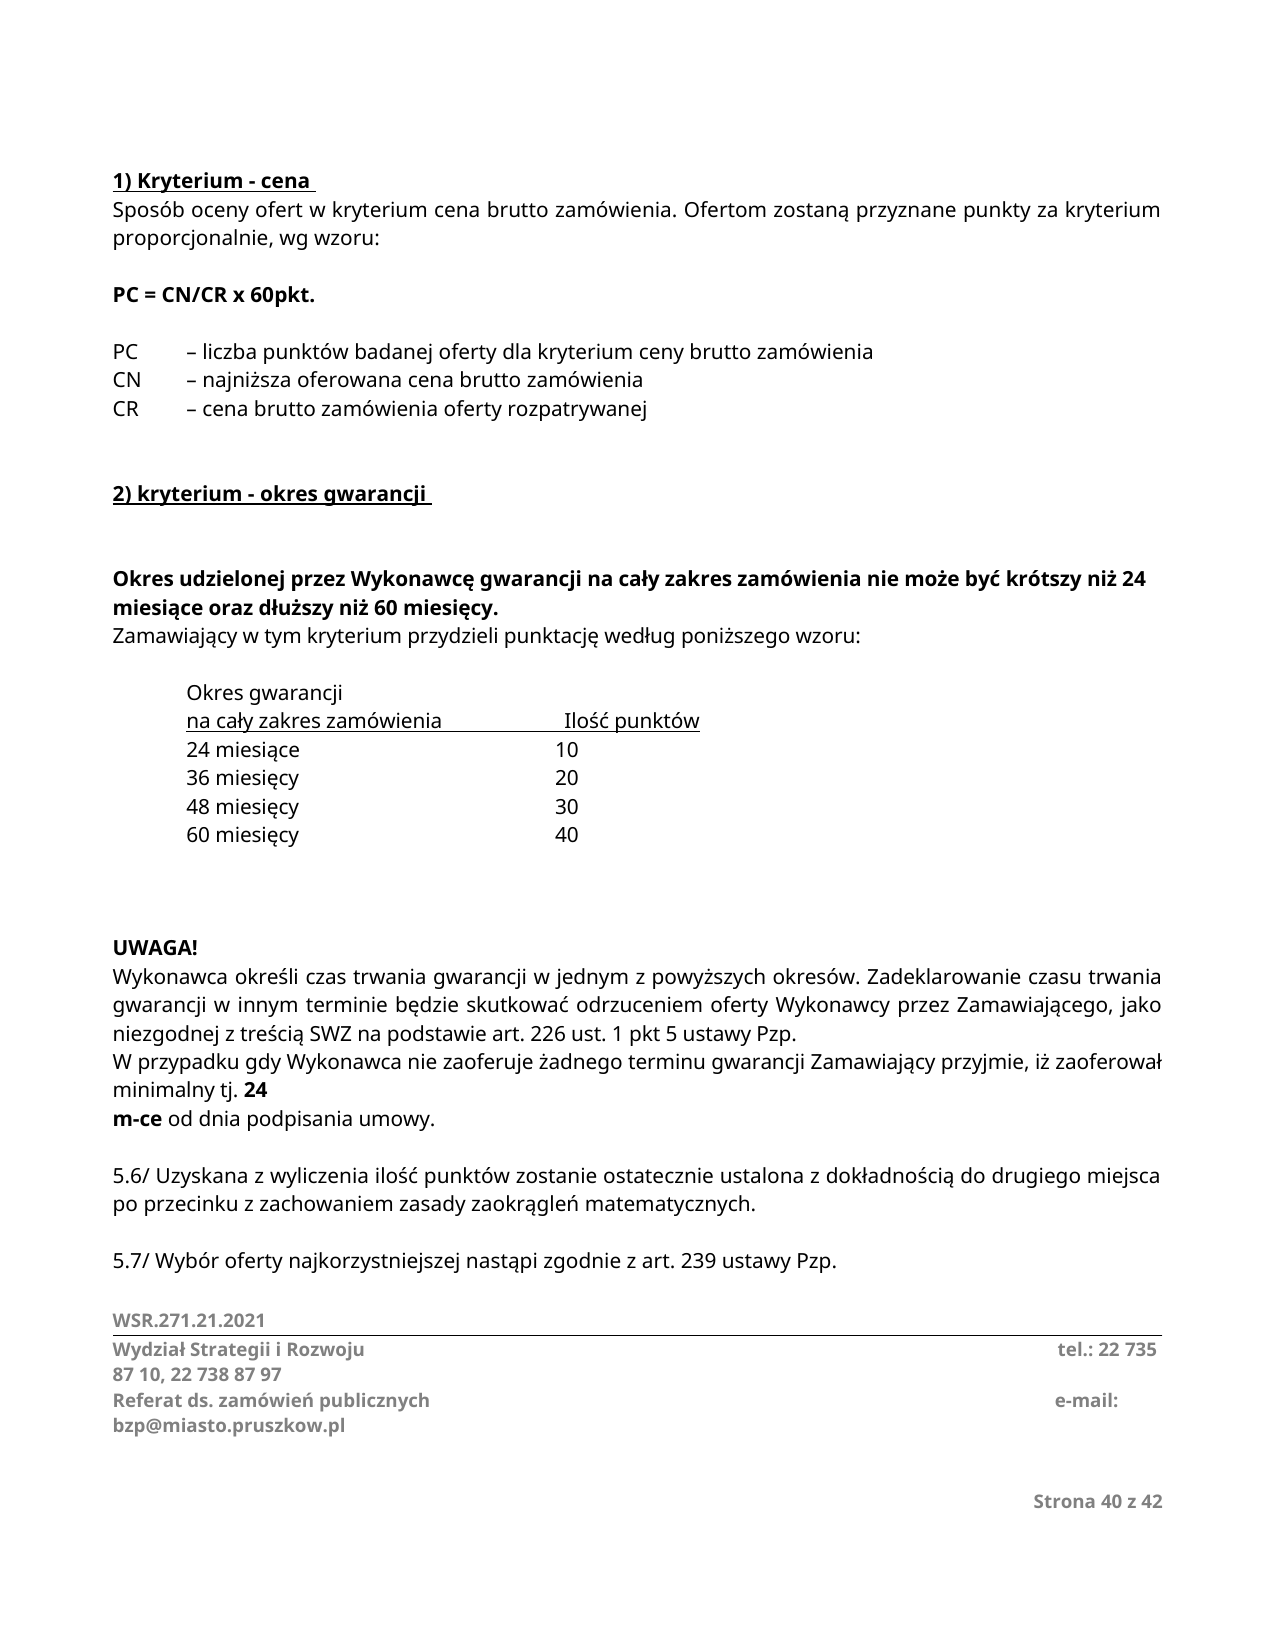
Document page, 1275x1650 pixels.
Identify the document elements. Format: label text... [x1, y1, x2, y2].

text 60 miesięcy 40 [112, 820, 1162, 849]
text UWAGA! [112, 933, 1162, 962]
text Okres udzielonej przez Wykonawcę gwarancji na cały zakres zamówienia nie może być krótszy niż 24 miesiące oraz dłuższy niż 60 miesięcy. [112, 564, 1162, 621]
text 24 miesiące 10 [142, 735, 1162, 763]
text 5.7/ Wybór oferty najkorzystniejszej nastąpi zgodnie z art. 239 ustawy Pzp. [112, 1246, 1162, 1274]
text PC = CN/CR x 60pkt. [112, 280, 1162, 308]
text CR – cena brutto zamówienia oferty rozpatrywanej [112, 394, 1162, 422]
text W przypadku gdy Wykonawca nie zaoferuje żadnego terminu gwarancji Zamawiający przyjmie, iż zaoferował minimalny tj. 24 [112, 1047, 1162, 1104]
text m-ce od dnia podpisania umowy. [112, 1104, 1162, 1132]
text na cały zakres zamówienia Ilość punktów [142, 707, 1162, 735]
text 36 miesięcy 20 [142, 763, 1162, 792]
text 1) Kryterium - cena [112, 166, 1162, 195]
text PC – liczba punktów badanej oferty dla kryterium ceny brutto zamówienia [112, 337, 1162, 365]
text Okres gwarancji [142, 678, 1162, 707]
text 2) kryterium - okres gwarancji [112, 479, 1162, 508]
text Sposób oceny ofert w kryterium cena brutto zamówienia. Ofertom zostaną przyznane punkty za kryterium proporcjonalnie, wg wzoru: [112, 195, 1162, 252]
text Zamawiający w tym kryterium przydzieli punktację według poniższego wzoru: [112, 621, 1162, 650]
text Wykonawca określi czas trwania gwarancji w jednym z powyższych okresów. Zadeklarowanie czasu trwania gwarancji w innym terminie będzie skutkować odrzuceniem oferty Wykonawcy przez Zamawiającego, jako niezgodnej z treścią SWZ na podstawie art. 226 ust. 1 pkt 5 ustawy Pzp. [112, 962, 1162, 1047]
text CN – najniższa oferowana cena brutto zamówienia [112, 365, 1162, 394]
text 48 miesięcy 30 [112, 792, 1162, 820]
text 5.6/ Uzyskana z wyliczenia ilość punktów zostanie ostatecznie ustalona z dokładnością do drugiego miejsca po przecinku z zachowaniem zasady zaokrągleń matematycznych. [112, 1161, 1162, 1218]
